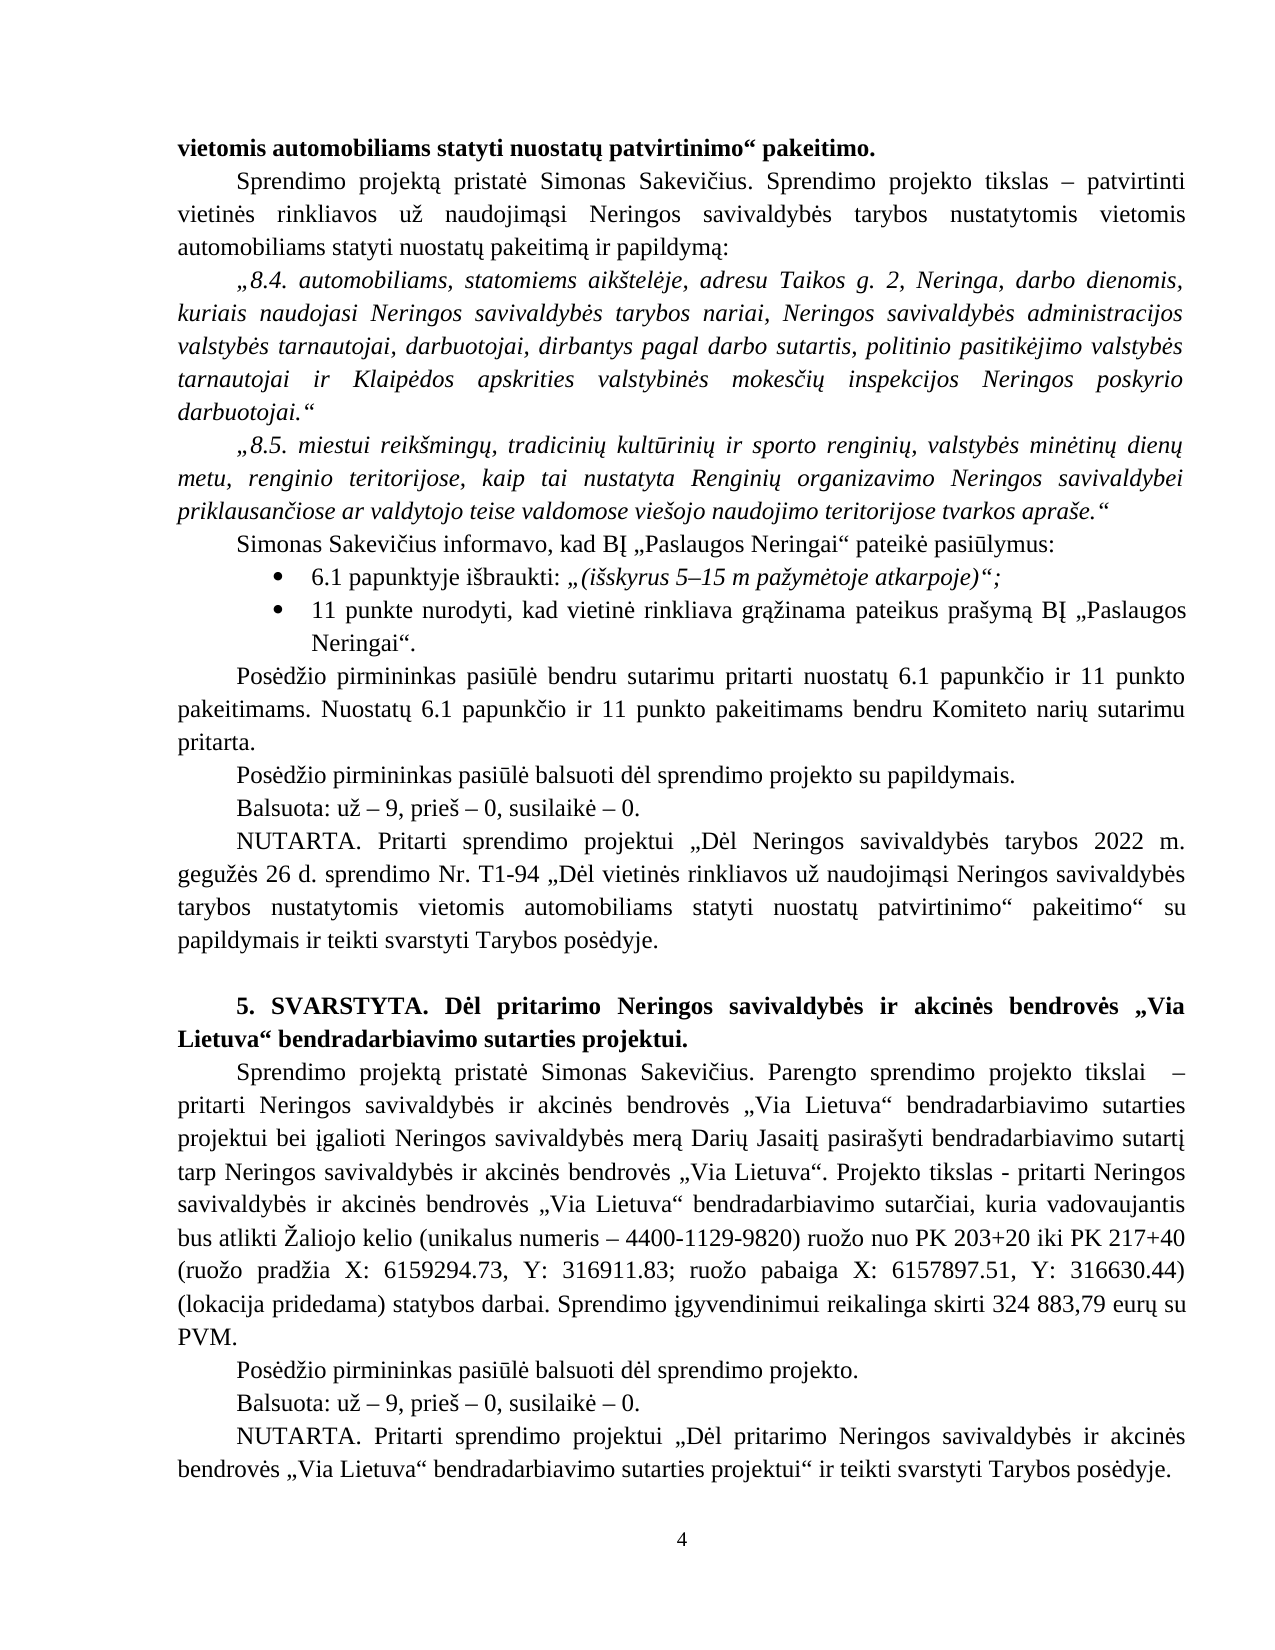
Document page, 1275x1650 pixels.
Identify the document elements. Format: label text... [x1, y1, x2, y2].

text Sprendimo projektą pristatė Simonas Sakevičius. Parengto sprendimo projekto tikslai – pritarti Neringos savivaldybės ir akcinės bendrovės „Via Lietuva“ bendradarbiavimo sutarties projektui bei įgalioti Neringos savivaldybės merą Darių Jasaitį pasirašyti bendradarbiavimo sutartį tarp Neringos savivaldybės ir akcinės bendrovės „Via Lietuva“. Projekto tikslas - pritarti Neringos savivaldybės ir akcinės bendrovės „Via Lietuva“ bendradarbiavimo sutarčiai, kuria vadovaujantis bus atlikti Žaliojo kelio (unikalus numeris – 4400-1129-9820) ruožo nuo PK 203+20 iki PK 217+40 (ruožo pradžia X: 6159294.73, Y: 316911.83; ruožo pabaiga X: 6157897.51, Y: 316630.44) (lokacija pridedama) statybos darbai. Sprendimo įgyvendinimui reikalinga skirti 324 883,79 eurų su PVM. [177, 1057, 1186, 1350]
text „8.4. automobiliams, statomiems aikštelėje, adresu Taikos g. 2, Neringa, darbo dienomis, kuriais naudojasi Neringos savivaldybės tarybos nariai, Neringos savivaldybės administracijos valstybės tarnautojai, darbuotojai, dirbantys pagal darbo sutartis, politinio pasitikėjimo valstybės tarnautojai ir Klaipėdos apskrities valstybinės mokesčių inspekcijos Neringos poskyrio darbuotojai.“ [177, 265, 1186, 426]
list 11 punkte nurodyti, kad vietinė rinkliava grąžinama pateikus prašymą BĮ „Paslaugos Neringai“. [274, 595, 1186, 657]
text NUTARTA. Pritarti sprendimo projektui „Dėl pritarimo Neringos savivaldybės ir akcinės bendrovės „Via Lietuva“ bendradarbiavimo sutarties projektui“ ir teikti svarstyti Tarybos posėdyje. [177, 1421, 1186, 1482]
text NUTARTA. Pritarti sprendimo projektui „Dėl Neringos savivaldybės tarybos 2022 m. gegužės 26 d. sprendimo Nr. T1-94 „Dėl vietinės rinkliavos už naudojimąsi Neringos savivaldybės tarybos nustatytomis vietomis automobiliams statyti nuostatų patvirtinimo“ pakeitimo“ su papildymais ir teikti svarstyti Tarybos posėdyje. [177, 826, 1186, 954]
text Sprendimo projektą pristatė Simonas Sakevičius. Sprendimo projekto tikslas – patvirtinti vietinės rinkliavos už naudojimąsi Neringos savivaldybės tarybos nustatytomis vietomis automobiliams statyti nuostatų pakeitimą ir papildymą: [177, 166, 1186, 261]
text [177, 133, 1186, 162]
text Balsuota: už – 9, prieš – 0, susilaikė – 0. [177, 1388, 1186, 1416]
text Simonas Sakevičius informavo, kad BĮ „Paslaugos Neringai“ pateikė pasiūlymus: [177, 529, 1186, 558]
text Balsuota: už – 9, prieš – 0, susilaikė – 0. [177, 793, 1186, 822]
list 6.1 papunktyje išbraukti: „(išskyrus 5–15 m pažymėtoje atkarpoje)“; [274, 562, 1186, 591]
text Posėdžio pirmininkas pasiūlė balsuoti dėl sprendimo projekto su papildymais. [177, 760, 1186, 789]
text 5. SVARSTYTA. Dėl pritarimo Neringos savivaldybės ir akcinės bendrovės „Via Lietuva“ bendradarbiavimo sutarties projektui. [177, 991, 1186, 1053]
text „8.5. miestui reikšmingų, tradicinių kultūrinių ir sporto renginių, valstybės minėtinų dienų metu, renginio teritorijose, kaip tai nustatyta Renginių organizavimo Neringos savivaldybei priklausančiose ar valdytojo teise valdomose viešojo naudojimo teritorijose tvarkos apraše.“ [177, 430, 1186, 525]
text Posėdžio pirmininkas pasiūlė bendru sutarimu pritarti nuostatų 6.1 papunkčio ir 11 punkto pakeitimams. Nuostatų 6.1 papunkčio ir 11 punkto pakeitimams bendru Komiteto narių sutarimu pritarta. [177, 661, 1186, 756]
text Posėdžio pirmininkas pasiūlė balsuoti dėl sprendimo projekto. [177, 1355, 1186, 1383]
